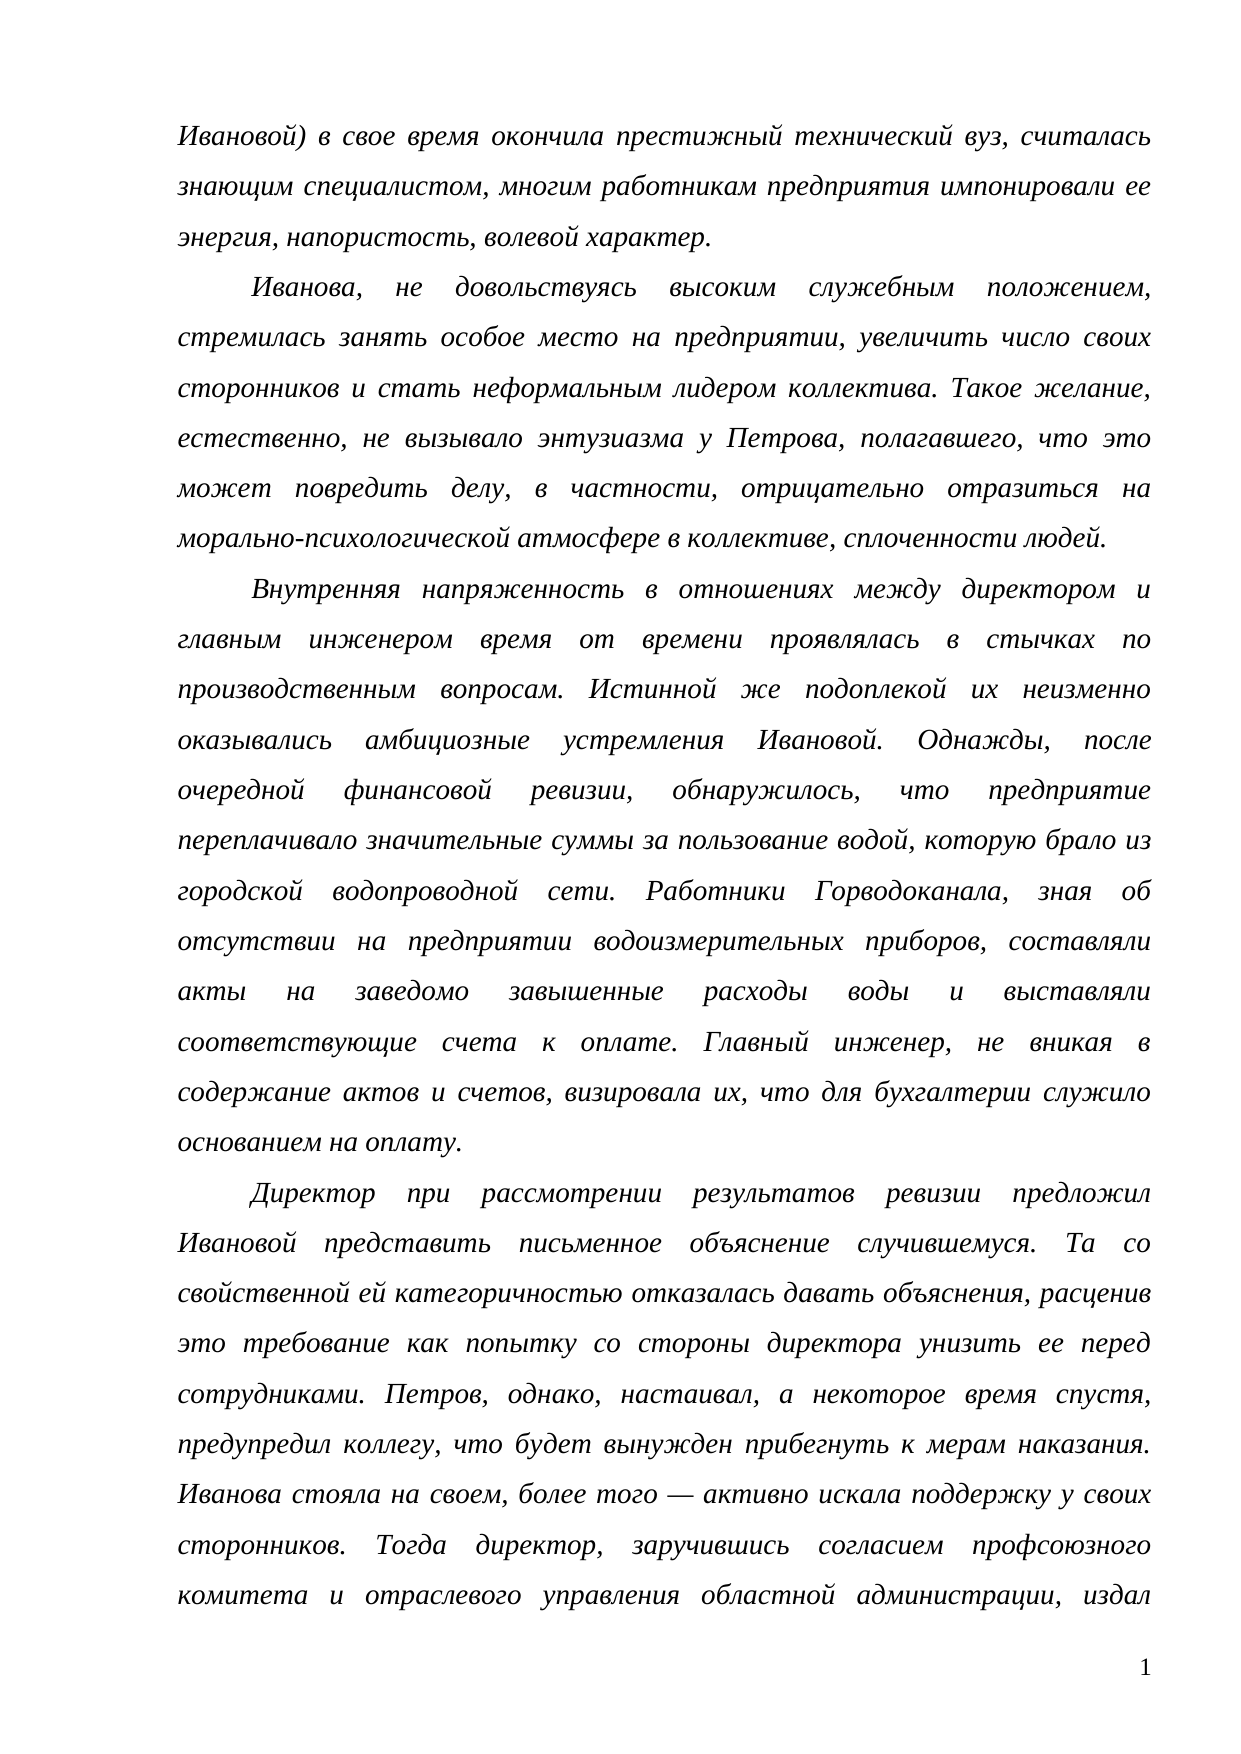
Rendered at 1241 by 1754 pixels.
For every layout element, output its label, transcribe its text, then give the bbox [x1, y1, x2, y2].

text Иванова, не довольствуясь высоким служебным положением, стремилась занять особое место на предприятии, увеличить число своих сторонников и стать неформальным лидером коллектива. Такое желание, естественно, не вызывало энтузиазма у Петрова, полагавшего, что это может повредить делу, в частности, отрицательно отразиться на морально-психологической атмосфере в коллективе, сплоченности людей. [177, 269, 1152, 554]
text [177, 1175, 1152, 1611]
text Внутренняя напряженность в отношениях между директором и главным инженером время от времени проявлялась в стычках по производственным вопросам. Истинной же подоплекой их неизменно оказывались амбициозные устремления Ивановой. Однажды, после очередной финансовой ревизии, обнаружилось, что предприятие переплачивало значительные суммы за пользование водой, которую брало из городской водопроводной сети. Работники Горводоканала, зная об отсутствии на предприятии водоизмерительных приборов, составляли акты на заведомо завышенные расходы воды и выставляли соответствующие счета к оплате. Главный инженер, не вникая в содержание актов и счетов, визировала их, что для бухгалтерии служило основанием на оплату. [177, 571, 1152, 1158]
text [177, 118, 1152, 252]
